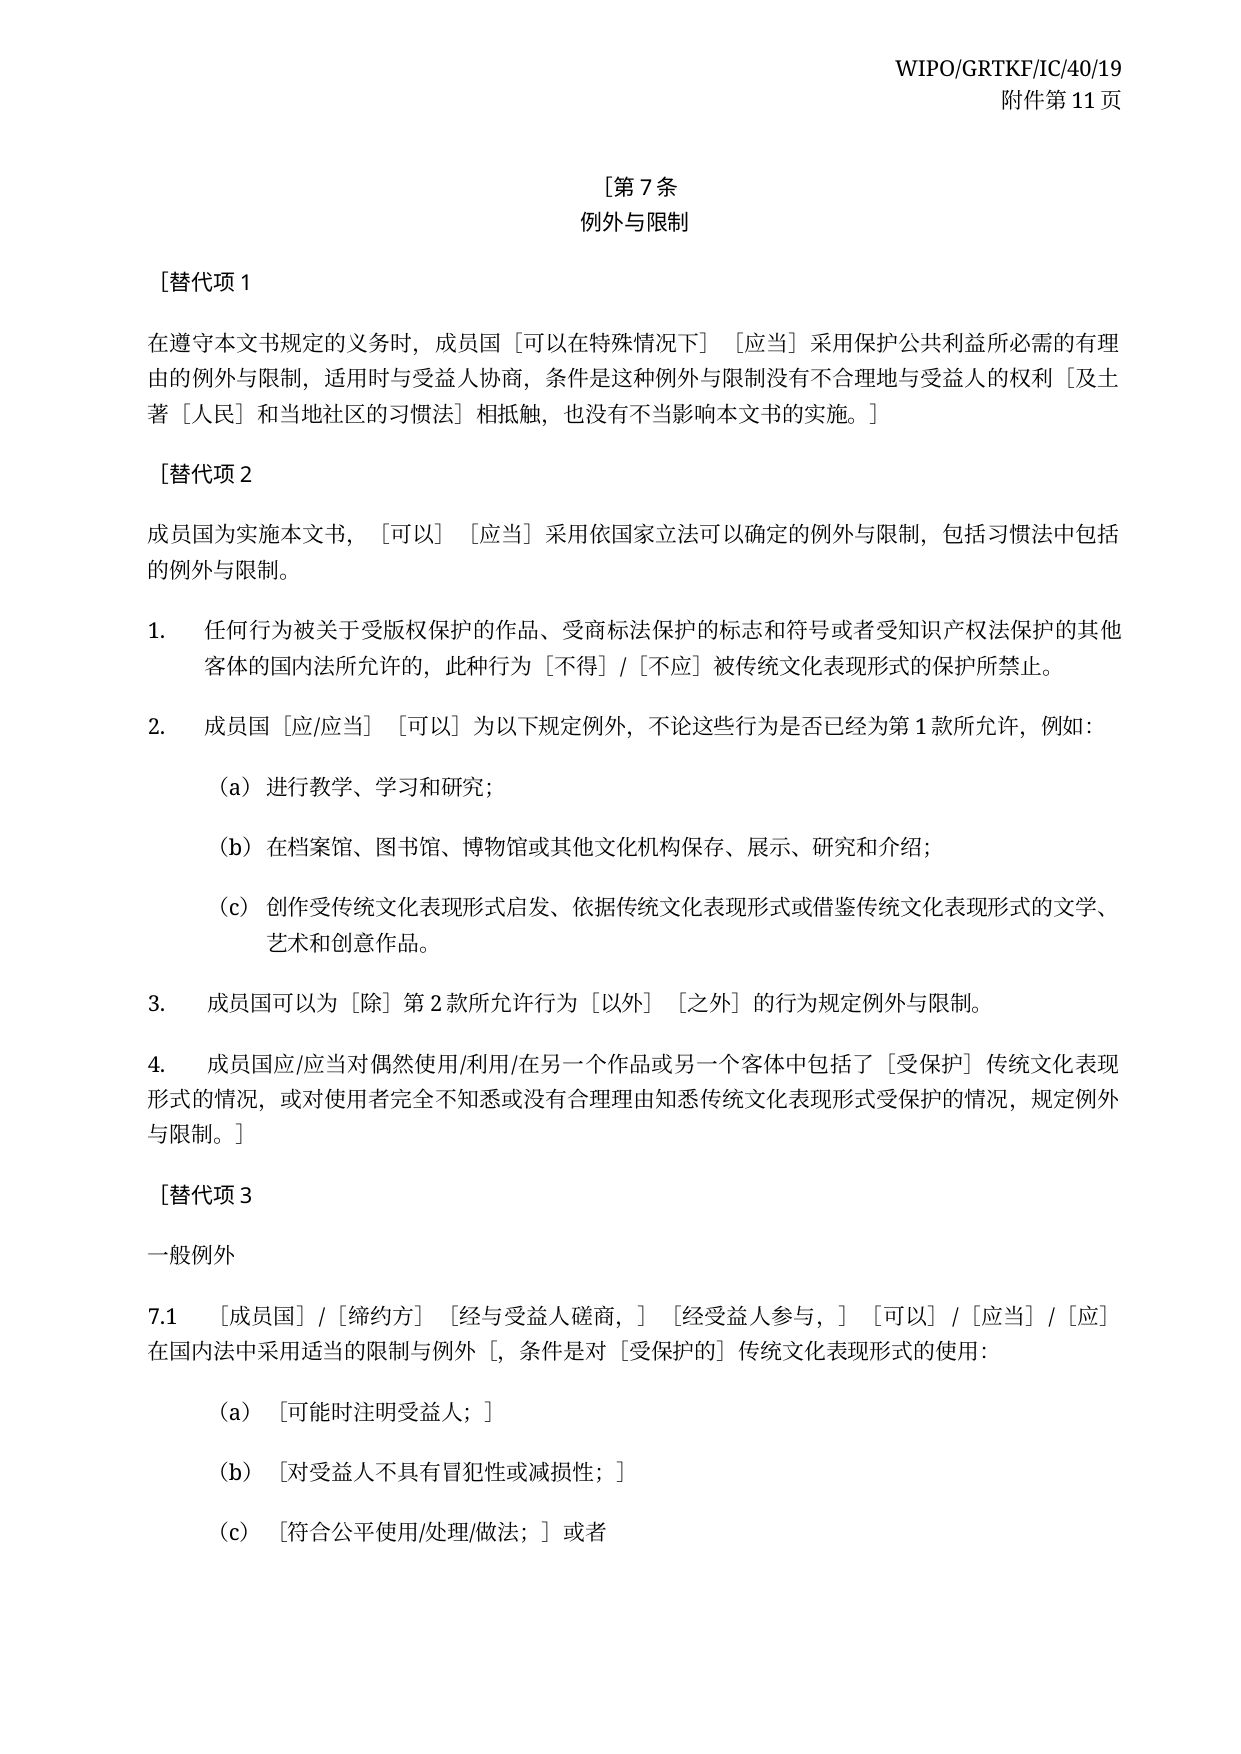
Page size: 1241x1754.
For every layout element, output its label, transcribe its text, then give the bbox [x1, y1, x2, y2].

text 一般例外 [148, 1234, 1122, 1270]
text 在遵守本文书规定的义务时，成员国［可以在特殊情况下］［应当］采用保护公共利益所必需的有理由的例外与限制，适用时与受益人协商，条件是这种例外与限制没有不合理地与受益人的权利［及土著［人民］和当地社区的习惯法］相抵触，也没有不当影响本文书的实施。］ [148, 322, 1122, 428]
text 2. 成员国［应/应当］［可以］为以下规定例外，不论这些行为是否已经为第1款所允许，例如： [148, 705, 1122, 741]
text ［替代项1 [148, 262, 1122, 297]
text 1. 任何行为被关于受版权保护的作品、受商标法保护的标志和符号或者受知识产权法保护的其他客体的国内法所允许的，此种行为［不得］/［不应］被传统文化表现形式的保护所禁止。 [148, 609, 1122, 680]
text （a） ［可能时注明受益人；］ [207, 1391, 1122, 1426]
text （a） 进行教学、学习和研究； [207, 766, 1122, 801]
text 成员国为实施本文书，［可以］［应当］采用依国家立法可以确定的例外与限制，包括习惯法中包括的例外与限制。 [148, 514, 1122, 584]
text ［替代项3 [148, 1174, 1122, 1209]
text 4. 成员国应/应当对偶然使用/利用/在另一个作品或另一个客体中包括了［受保护］传统文化表现形式的情况，或对使用者完全不知悉或没有合理理由知悉传统文化表现形式受保护的情况，规定例外与限制。］ [148, 1043, 1122, 1149]
text ［第7条 例外与限制 [148, 166, 1122, 237]
text （b） 在档案馆、图书馆、博物馆或其他文化机构保存、展示、研究和介绍； [207, 826, 1122, 862]
text 7.1 ［成员国］/［缔约方］［经与受益人磋商，］［经受益人参与，］［可以］/［应当］/［应］在国内法中采用适当的限制与例外［，条件是对［受保护的］传统文化表现形式的使用： [148, 1295, 1122, 1366]
text （b） ［对受益人不具有冒犯性或减损性；］ [207, 1451, 1122, 1487]
text （c） 创作受传统文化表现形式启发、依据传统文化表现形式或借鉴传统文化表现形式的文学、艺术和创意作品。 [207, 887, 1122, 957]
text （c） ［符合公平使用/处理/做法；］或者 [207, 1512, 1122, 1547]
text ［替代项2 [148, 453, 1122, 489]
text 3. 成员国可以为［除］第2款所允许行为［以外］［之外］的行为规定例外与限制。 [148, 982, 1122, 1018]
